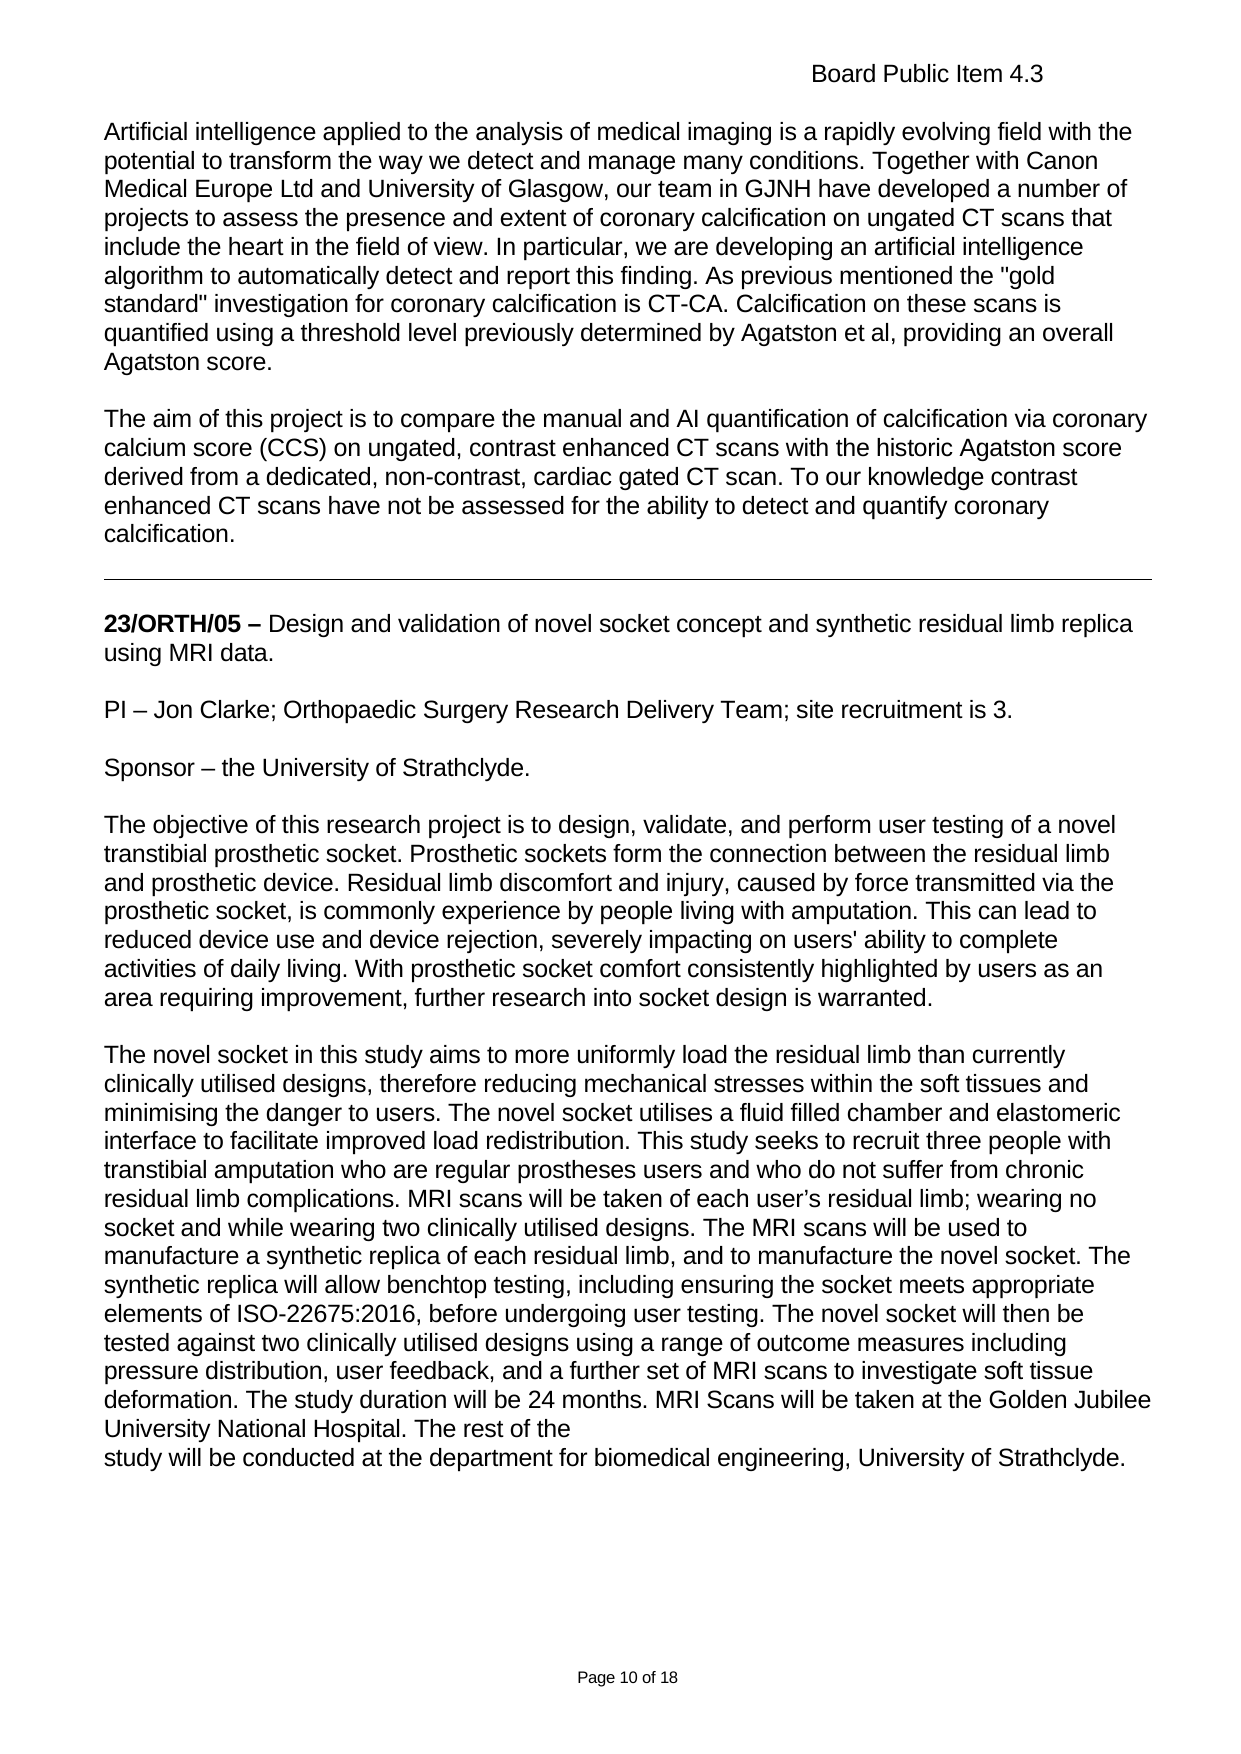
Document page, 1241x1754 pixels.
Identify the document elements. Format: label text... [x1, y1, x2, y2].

text study will be conducted at the department for biomedical engineering, University of Strathclyde. [103, 1442, 1152, 1471]
text 23/ORTH/05 – Design and validation of novel socket concept and synthetic residual limb replica using MRI data. [103, 609, 1152, 666]
text The aim of this project is to compare the manual and AI quantification of calcification via coronary calcium score (CCS) on ungated, contrast enhanced CT scans with the historic Agatston score derived from a dedicated, non-contrast, cardiac gated CT scan. To our knowledge contrast enhanced CT scans have not be assessed for the ability to detect and quantify coronary calcification. [103, 404, 1152, 548]
text Artificial intelligence applied to the analysis of medical imaging is a rapidly evolving field with the potential to transform the way we detect and manage many conditions. Together with Canon Medical Europe Ltd and University of Glasgow, our team in GJNH have developed a number of projects to assess the presence and extent of coronary calcification on ungated CT scans that include the heart in the field of view. In particular, we are developing an artificial intelligence algorithm to automatically detect and report this finding. As previous mentioned the "gold standard" investigation for coronary calcification is CT-CA. Calcification on these scans is quantified using a threshold level previously determined by Agatston et al, providing an overall Agatston score. [103, 117, 1152, 376]
text Sponsor – the University of Strathclyde. [103, 752, 1152, 781]
text PI – Jon Clarke; Orthopaedic Surgery Research Delivery Team; site recruitment is 3. [103, 695, 1152, 724]
text The objective of this research project is to design, validate, and perform user testing of a novel transtibial prosthetic socket. Prosthetic sockets form the connection between the residual limb and prosthetic device. Residual limb discomfort and injury, caused by force transmitted via the prosthetic socket, is commonly experience by people living with amputation. This can lead to reduced device use and device rejection, severely impacting on users' ability to complete activities of daily living. With prosthetic socket comfort consistently highlighted by users as an area requiring improvement, further research into socket design is warranted. [103, 810, 1152, 1011]
text The novel socket in this study aims to more uniformly load the residual limb than currently clinically utilised designs, therefore reducing mechanical stresses within the soft tissues and minimising the danger to users. The novel socket utilises a fluid filled chamber and elastomeric interface to facilitate improved load redistribution. This study seeks to recruit three people with transtibial amputation who are regular prostheses users and who do not suffer from chronic residual limb complications. MRI scans will be taken of each user’s residual limb; wearing no socket and while wearing two clinically utilised designs. The MRI scans will be used to manufacture a synthetic replica of each residual limb, and to manufacture the novel socket. The synthetic replica will allow benchtop testing, including ensuring the socket meets appropriate elements of ISO-22675:2016, before undergoing user testing. The novel socket will then be tested against two clinically utilised designs using a range of outcome measures including pressure distribution, user feedback, and a further set of MRI scans to investigate soft tissue deformation. The study duration will be 24 months. MRI Scans will be taken at the Golden Jubilee University National Hospital. The rest of the [103, 1040, 1152, 1442]
